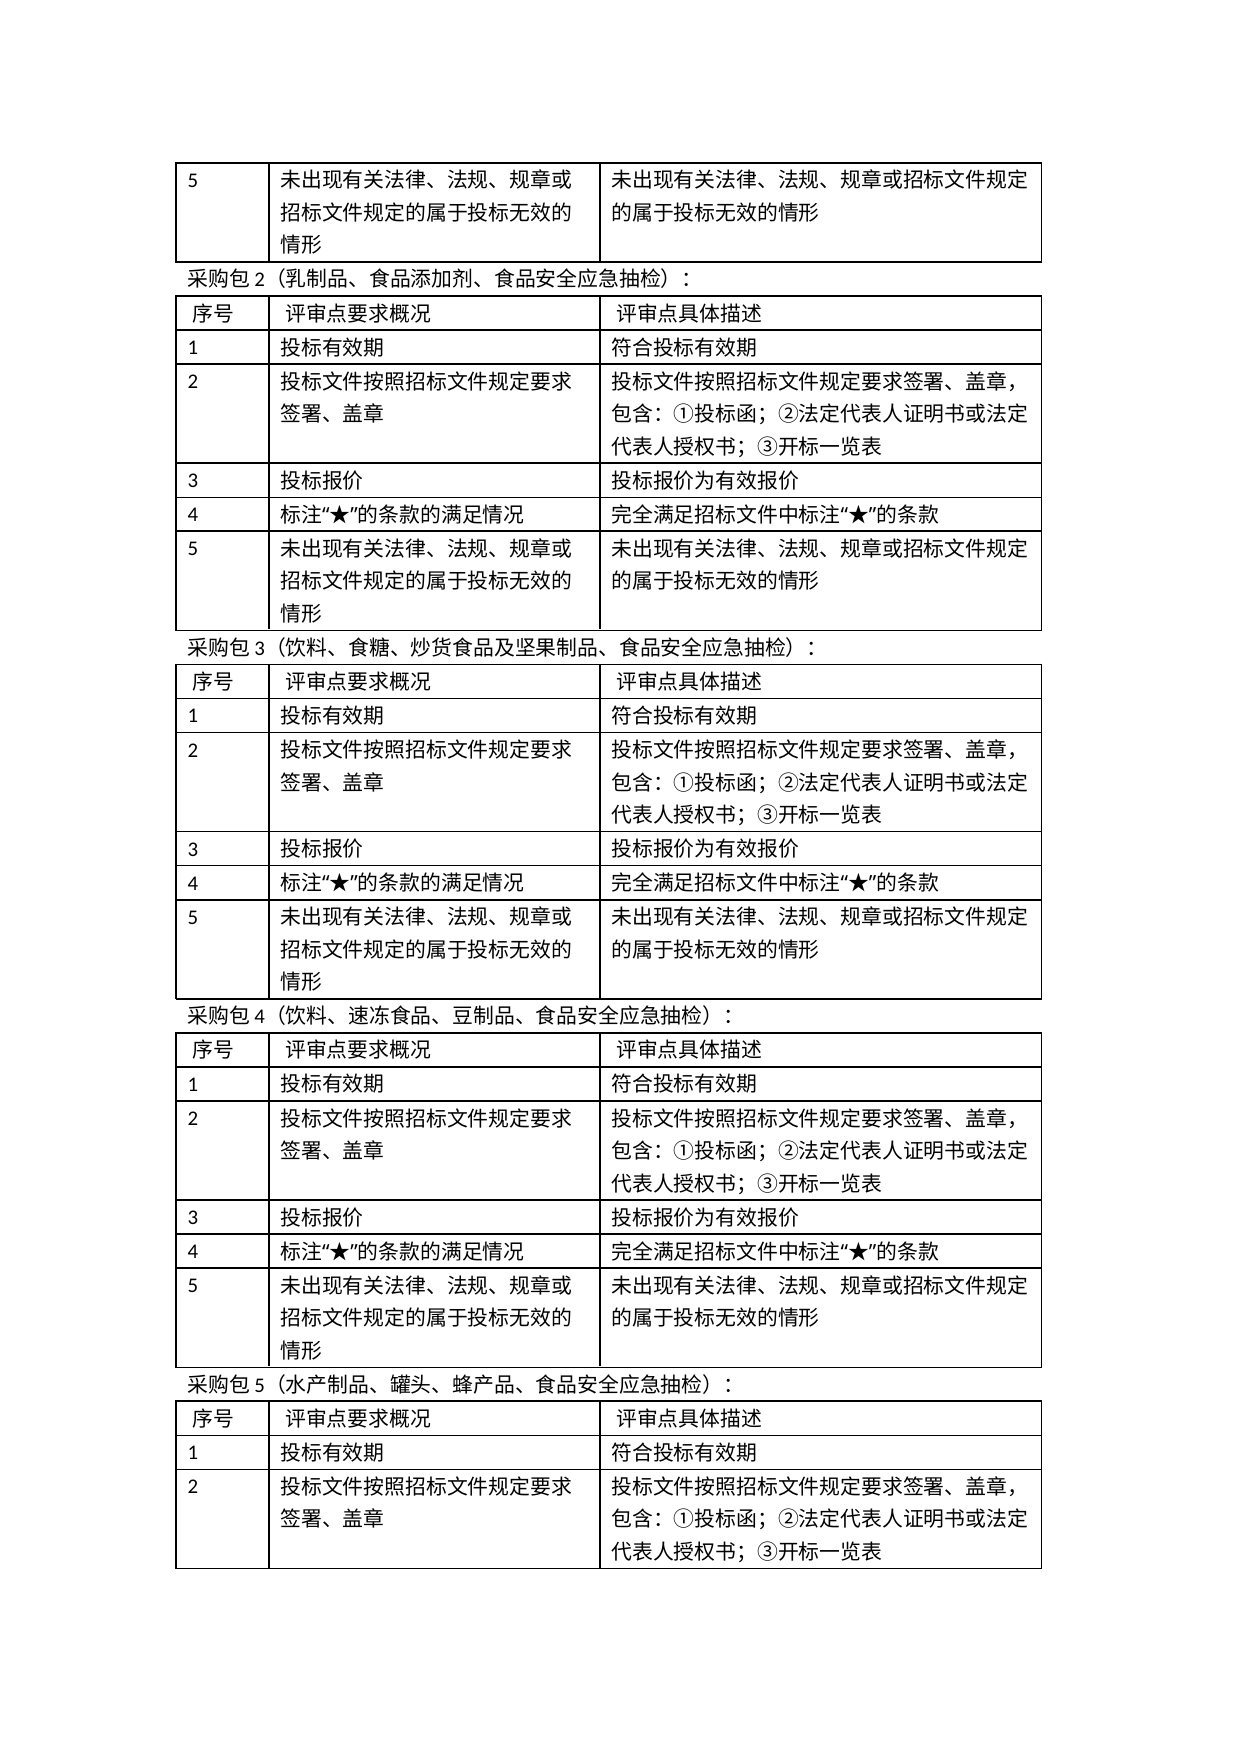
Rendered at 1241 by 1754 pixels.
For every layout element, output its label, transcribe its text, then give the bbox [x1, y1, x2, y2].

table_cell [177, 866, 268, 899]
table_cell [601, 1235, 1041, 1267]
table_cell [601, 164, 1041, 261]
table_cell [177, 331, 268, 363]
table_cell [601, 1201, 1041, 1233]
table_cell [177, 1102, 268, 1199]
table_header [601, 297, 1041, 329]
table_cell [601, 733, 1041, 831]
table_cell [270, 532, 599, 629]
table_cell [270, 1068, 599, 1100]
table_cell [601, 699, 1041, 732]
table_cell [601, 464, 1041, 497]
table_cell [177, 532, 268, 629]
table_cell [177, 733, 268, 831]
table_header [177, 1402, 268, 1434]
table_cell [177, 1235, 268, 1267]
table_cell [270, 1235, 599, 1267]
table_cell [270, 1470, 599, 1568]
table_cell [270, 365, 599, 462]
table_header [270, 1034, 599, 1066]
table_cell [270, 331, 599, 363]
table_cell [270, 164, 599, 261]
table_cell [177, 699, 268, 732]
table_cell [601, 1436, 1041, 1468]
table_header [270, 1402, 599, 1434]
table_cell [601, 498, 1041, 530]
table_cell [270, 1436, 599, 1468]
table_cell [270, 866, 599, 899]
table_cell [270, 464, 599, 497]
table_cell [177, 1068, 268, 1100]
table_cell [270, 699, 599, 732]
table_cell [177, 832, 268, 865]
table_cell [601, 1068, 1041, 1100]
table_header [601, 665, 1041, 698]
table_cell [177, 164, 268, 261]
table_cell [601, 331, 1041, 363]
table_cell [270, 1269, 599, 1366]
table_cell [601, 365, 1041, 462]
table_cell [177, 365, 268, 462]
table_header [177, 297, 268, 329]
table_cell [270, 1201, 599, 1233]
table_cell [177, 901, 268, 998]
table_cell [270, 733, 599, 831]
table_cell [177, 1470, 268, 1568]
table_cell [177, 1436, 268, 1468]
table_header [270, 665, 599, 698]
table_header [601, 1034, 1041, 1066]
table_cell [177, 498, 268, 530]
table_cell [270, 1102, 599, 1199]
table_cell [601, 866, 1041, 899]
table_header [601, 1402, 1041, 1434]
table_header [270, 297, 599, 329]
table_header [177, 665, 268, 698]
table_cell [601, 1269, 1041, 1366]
text 采购包4（饮料、速冻食品、豆制品、食品安全应急抽检）： [187, 999, 1053, 1032]
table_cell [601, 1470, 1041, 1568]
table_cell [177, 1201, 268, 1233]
text 采购包2（乳制品、食品添加剂、食品安全应急抽检）： [187, 263, 1053, 295]
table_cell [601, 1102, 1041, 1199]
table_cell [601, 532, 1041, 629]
text 采购包5（水产制品、罐头、蜂产品、食品安全应急抽检）： [187, 1368, 1053, 1400]
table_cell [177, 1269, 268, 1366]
text 采购包3（饮料、食糖、炒货食品及坚果制品、食品安全应急抽检）： [187, 631, 1053, 663]
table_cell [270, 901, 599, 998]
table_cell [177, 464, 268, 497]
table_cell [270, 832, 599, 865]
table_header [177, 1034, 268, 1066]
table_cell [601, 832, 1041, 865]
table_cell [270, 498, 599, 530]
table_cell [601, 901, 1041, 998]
